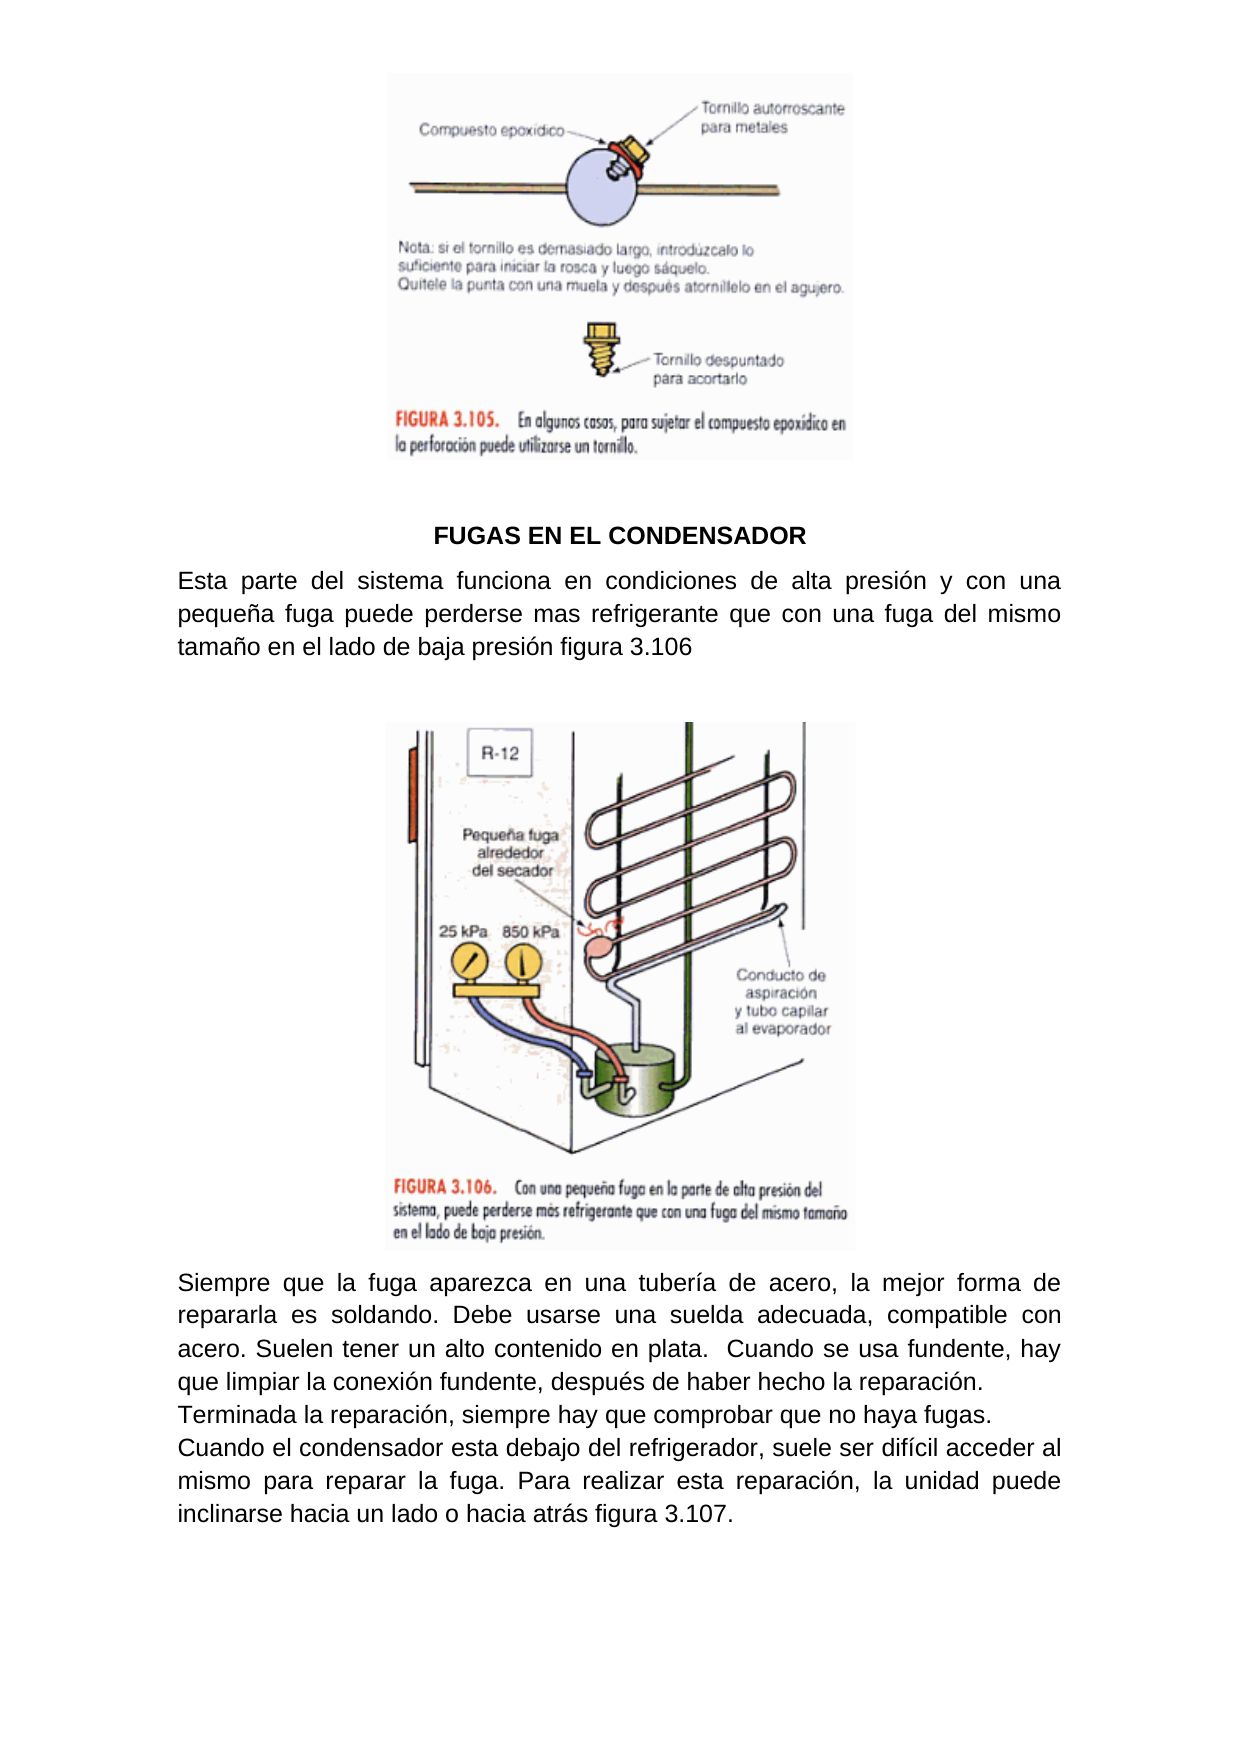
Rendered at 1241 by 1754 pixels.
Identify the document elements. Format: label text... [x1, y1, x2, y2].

text FUGAS EN EL CONDENSADOR [177, 521, 1063, 549]
text Siempre que la fuga aparezca en una tubería de acero, la mejor forma de repararla es soldando. Debe usarse una suelda adecuada, compatible con acero. Suelen tener un alto contenido en plata. Cuando se usa fundente, hay que limpiar la conexión fundente, después de haber hecho la reparación. [177, 1267, 1063, 1395]
picture [384, 722, 856, 1251]
text Terminada la reparación, siempre hay que comprobar que no haya fugas. [177, 1399, 1063, 1428]
text Esta parte del sistema funciona en condiciones de alta presión y con una pequeña fuga puede perderse mas refrigerante que con una fuga del mismo tamaño en el lado de baja presión figura 3.106 [177, 566, 1063, 661]
picture [387, 73, 853, 460]
text Cuando el condensador esta debajo del refrigerador, suele ser difícil acceder al mismo para reparar la fuga. Para realizar esta reparación, la unidad puede inclinarse hacia un lado o hacia atrás figura 3.107. [177, 1433, 1063, 1527]
